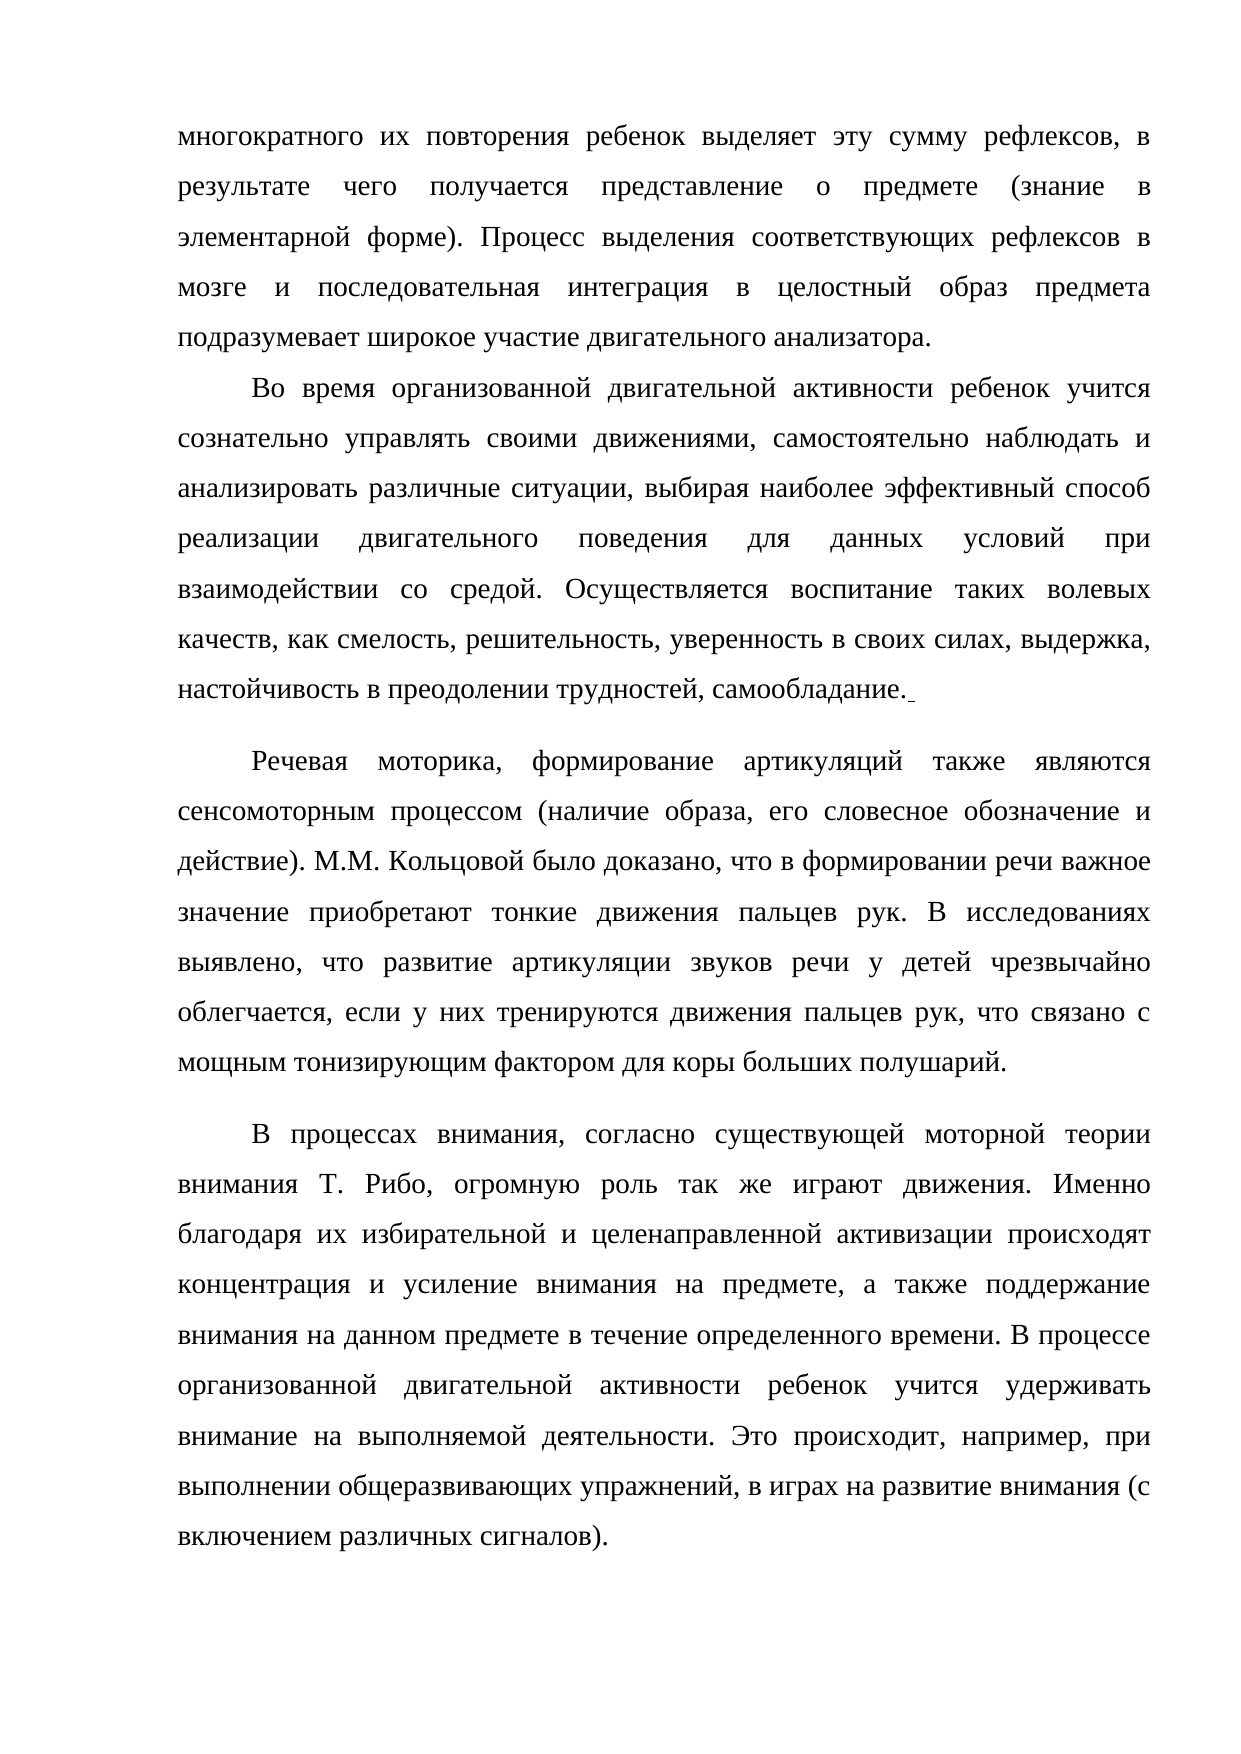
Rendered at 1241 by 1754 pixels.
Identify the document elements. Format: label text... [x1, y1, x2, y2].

text Во время организованной двигательной активности ребенок учится сознательно управлять своими движениями, самостоятельно наблюдать и анализировать различные ситуации, выбирая наиболее эффективный способ реализации двигательного поведения для данных условий при взаимодействии со средой. Осуществляется воспитание таких волевых качеств, как смелость, решительность, уверенность в своих силах, выдержка, настойчивость в преодолении трудностей, самообладание. [177, 370, 1152, 705]
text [177, 118, 1152, 353]
text Речевая моторика, формирование артикуляций также являются сенсомоторным процессом (наличие образа, его словесное обозначение и действие). М.М. Кольцовой было доказано, что в формировании речи важное значение приобретают тонкие движения пальцев рук. В исследованиях выявлено, что развитие артикуляции звуков речи у детей чрезвычайно облегчается, если у них тренируются движения пальцев рук, что связано с мощным тонизирующим фактором для коры больших полушарий. [177, 743, 1152, 1078]
text В процессах внимания, согласно существующей моторной теории внимания Т. Рибо, огромную роль так же играют движения. Именно благодаря их избирательной и целенаправленной активизации происходят концентрация и усиление внимания на предмете, а также поддержание внимания на данном предмете в течение определенного времени. В процессе организованной двигательной активности ребенок учится удерживать внимание на выполняемой деятельности. Это происходит, например, при выполнении общеразвивающих упражнений, в играх на развитие внимания (с включением различных сигналов). [177, 1116, 1152, 1552]
